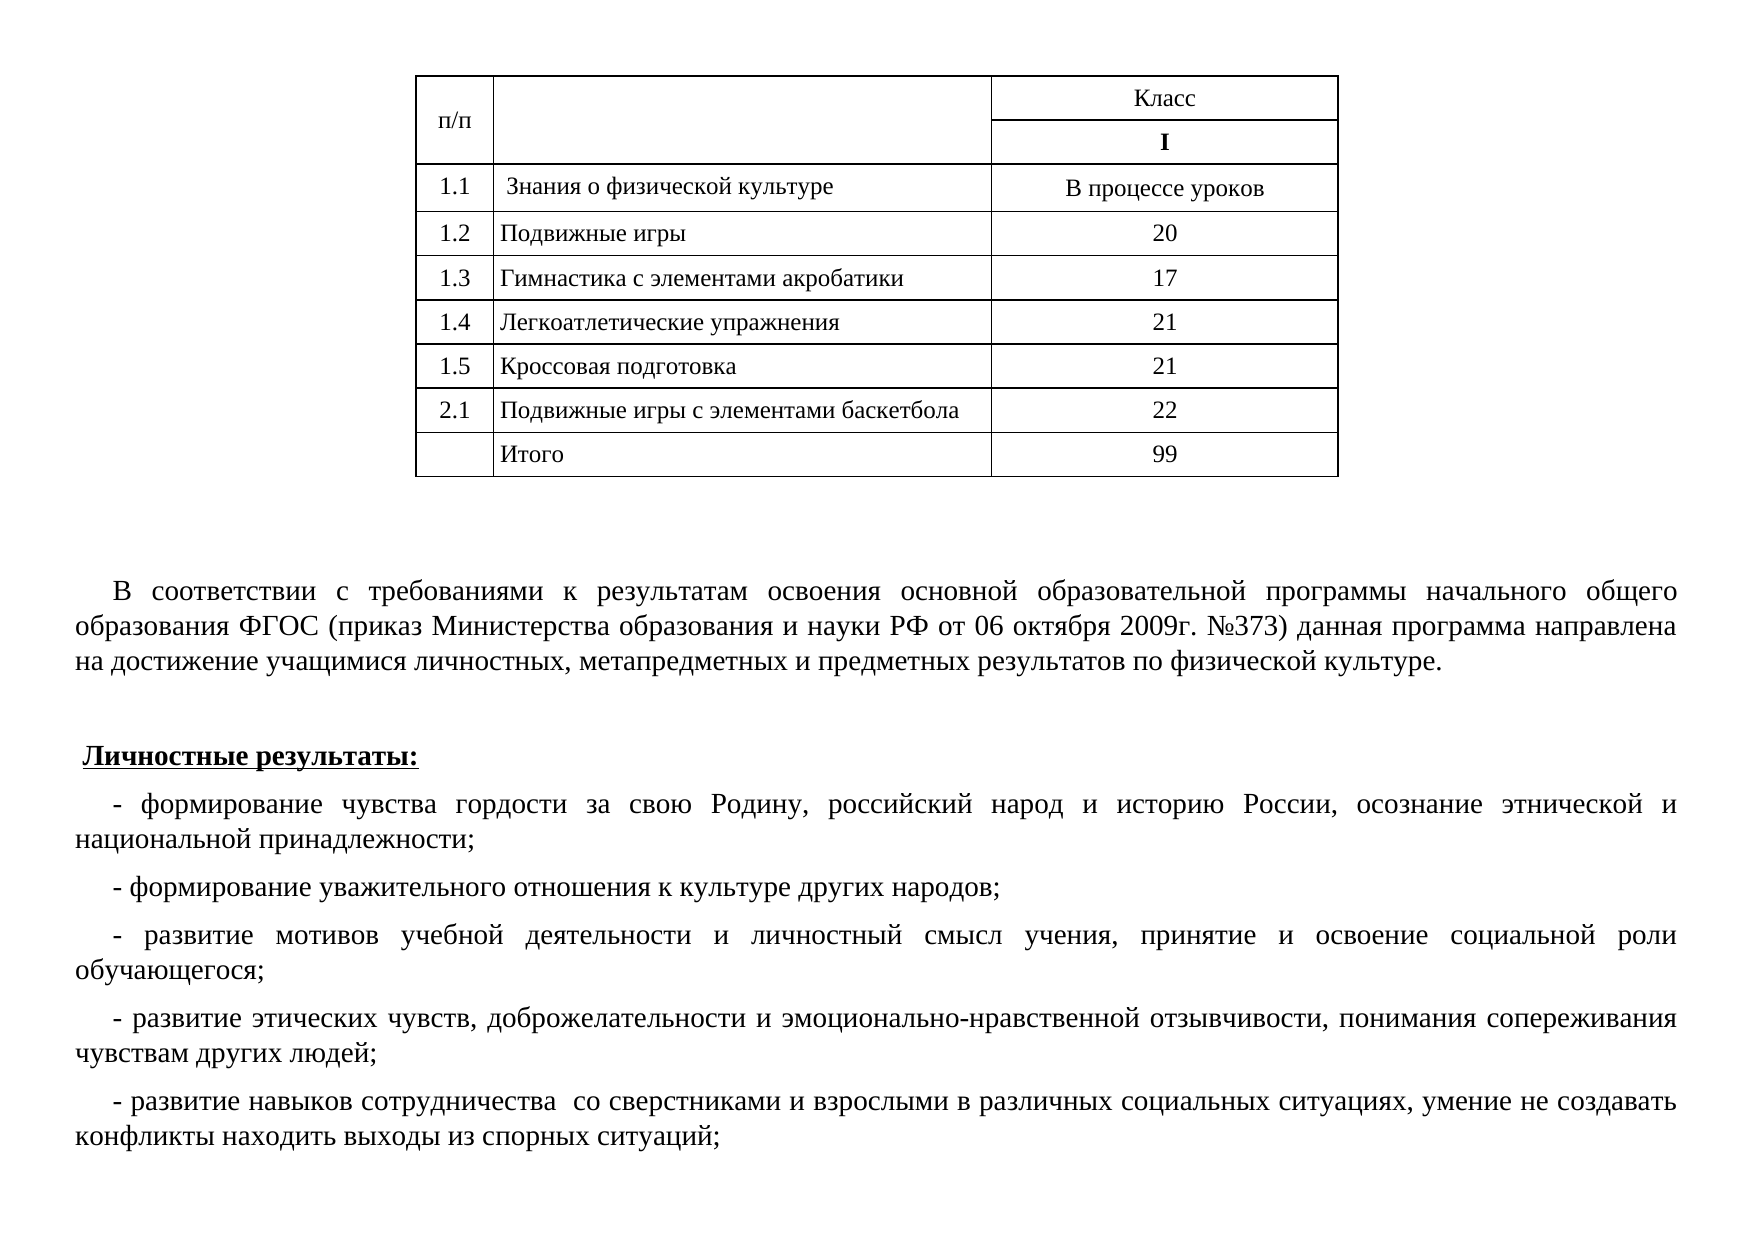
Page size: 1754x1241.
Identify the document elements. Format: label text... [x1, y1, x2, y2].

text - развитие мотивов учебной деятельности и личностный смысл учения, принятие и освоение социальной роли обучающегося; [75, 917, 1679, 986]
table_header № п/п [417, 77, 493, 163]
table_cell 99 [992, 433, 1337, 476]
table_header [494, 77, 991, 163]
table_cell Легкоатлетические упражнения [494, 301, 991, 343]
text - развитие этических чувств, доброжелательности и эмоционально-нравственной отзывчивости, понимания сопереживания чувствам других людей; [75, 1000, 1679, 1068]
table_cell 17 [992, 256, 1337, 299]
table_cell Подвижные игры [494, 212, 991, 255]
table_cell Подвижные игры c элементами баскетбола [494, 389, 991, 431]
table_cell Знания о физической культуре [494, 165, 991, 211]
table_cell 22 [992, 389, 1337, 431]
text - развитие навыков сотрудничества со сверстниками и взрослыми в различных социальных ситуациях, умение не создавать конфликты находить выходы из спорных ситуаций; [75, 1083, 1679, 1151]
table_cell В процессе уроков [992, 165, 1337, 211]
table_cell 1.4 [417, 301, 493, 343]
table_cell Кроссовая подготовка [494, 345, 991, 387]
text В соответствии с требованиями к результатам освоения основной образовательной программы начального общего образования ФГОС (приказ Министерства образования и науки РФ от 06 октября 2009г. №373) данная программа направлена на достижение учащимися личностных, метапредметных и предметных результатов по физической культуре. [75, 573, 1679, 677]
table_cell Итого [494, 433, 991, 476]
table_cell Гимнастика с элементами акробатики [494, 256, 991, 299]
table_cell [417, 433, 493, 476]
text - формирование чувства гордости за свою Родину, российский народ и историю России, осознание этнической и национальной принадлежности; [75, 786, 1679, 855]
table_cell 1.2 [417, 212, 493, 255]
table_cell 1.5 [417, 345, 493, 387]
table_cell 1.3 [417, 256, 493, 299]
text - формирование уважительного отношения к культуре других народов; [75, 869, 1679, 903]
table_cell 1.1 [417, 165, 493, 211]
table_cell I [992, 121, 1337, 163]
table_cell Класс [992, 77, 1337, 119]
table_cell 21 [992, 345, 1337, 387]
table_cell 20 [992, 212, 1337, 255]
text Личностные результаты: [75, 738, 1679, 772]
table_cell 21 [992, 301, 1337, 343]
table_cell 2.1 [417, 389, 493, 431]
